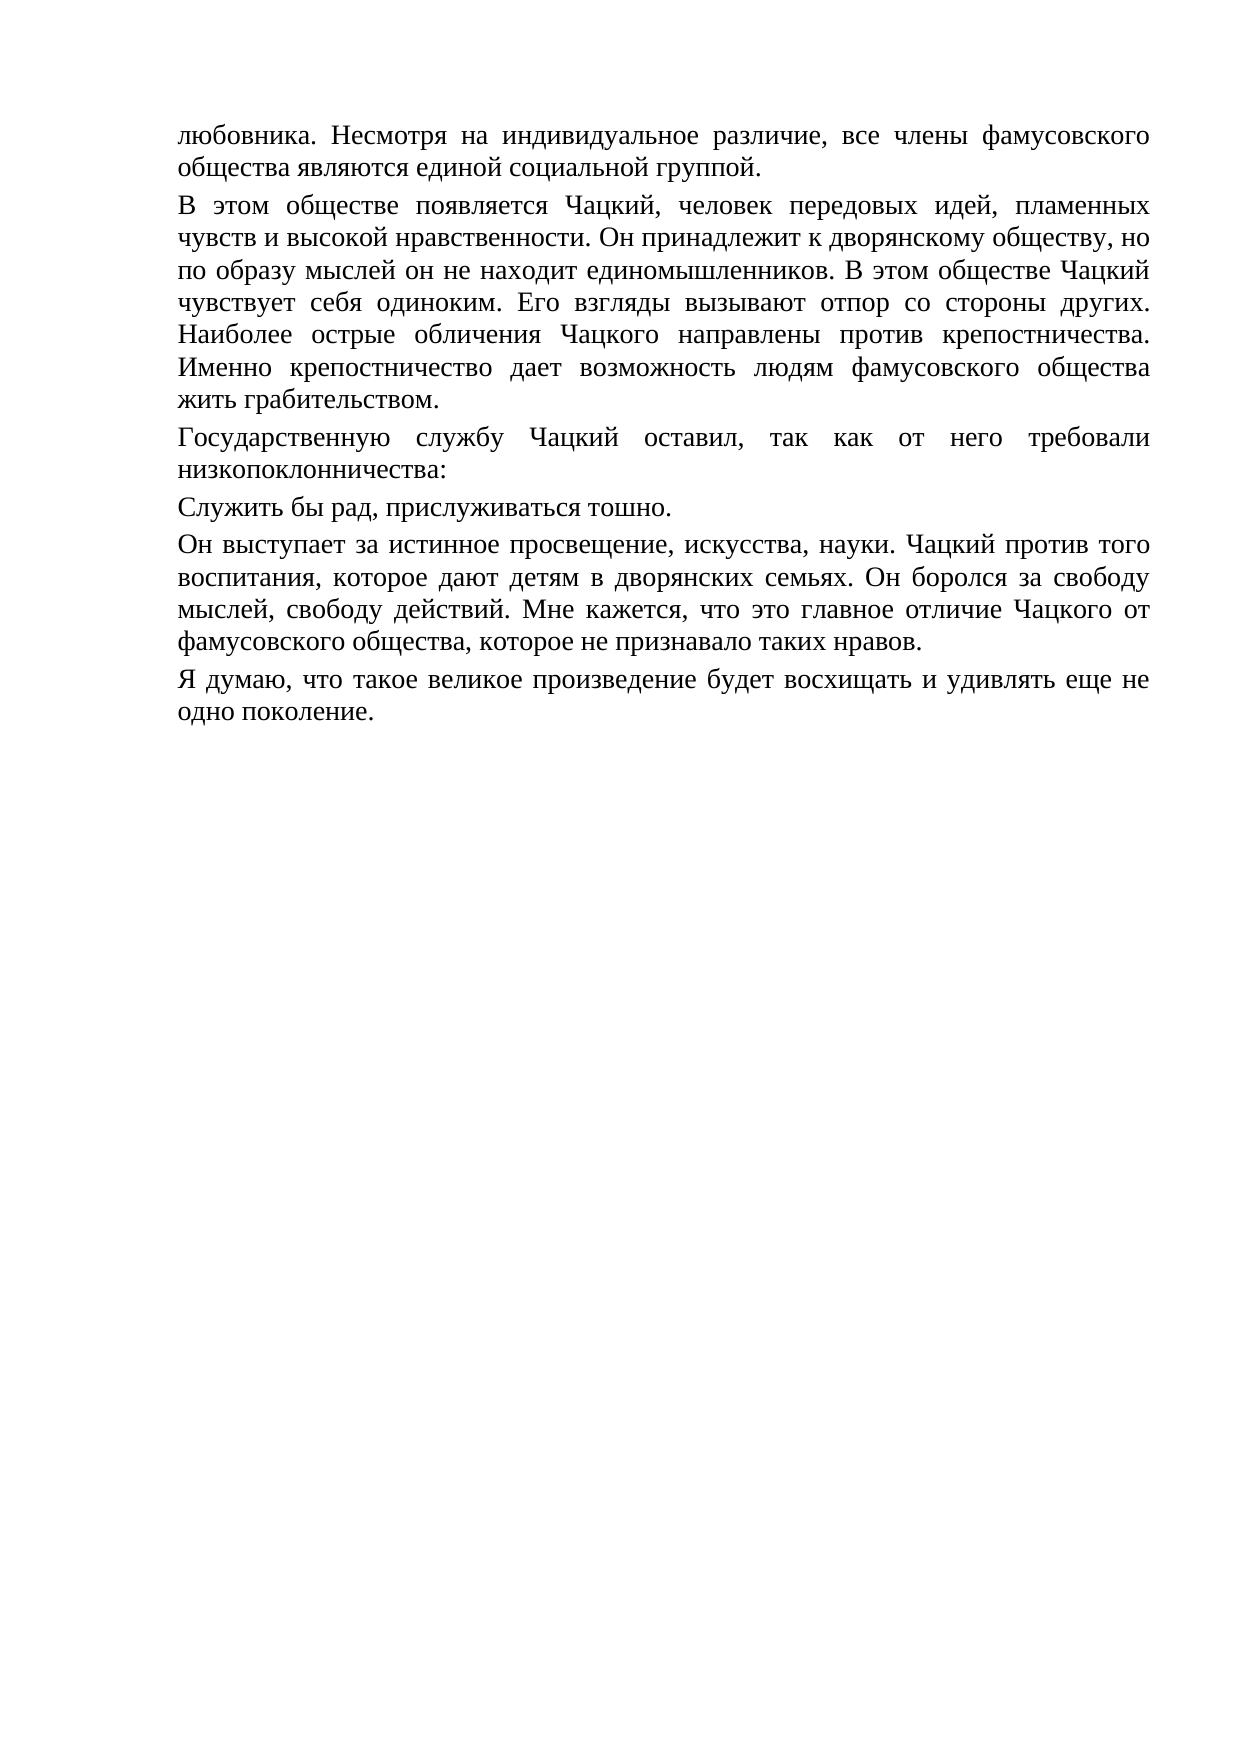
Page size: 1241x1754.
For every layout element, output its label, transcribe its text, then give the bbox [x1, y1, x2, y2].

text В этом обществе появляется Чацкий, человек передовых идей, пламенных чувств и высокой нравственности. Он принадлежит к дворянскому обществу, но по образу мыслей он не находит единомышленников. В этом обществе Чацкий чувствует себя одиноким. Его взгляды вызывают отпор со стороны других. Наиболее острые обличения Чацкого направлены против крепостничества. Именно крепостничество дает возможность людям фамусовского общества жить грабительством. [177, 188, 1152, 415]
text Он выступает за истинное просвещение, искусства, науки. Чацкий против того воспитания, которое дают детям в дворянских семьях. Он боролся за свободу мыслей, свободу действий. Мне кажется, что это главное отличие Чацкого от фамусовского общества, которое не признавало таких нравов. [177, 527, 1152, 657]
text Государственную службу Чацкий оставил, так как от него требовали низкопоклонничества: [177, 420, 1152, 485]
text Я думаю, что такое великое произведение будет восхищать и удивлять еще не одно поколение. [177, 662, 1152, 727]
text Служить бы рад, прислуживаться тошно. [177, 490, 1152, 522]
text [177, 118, 1152, 183]
